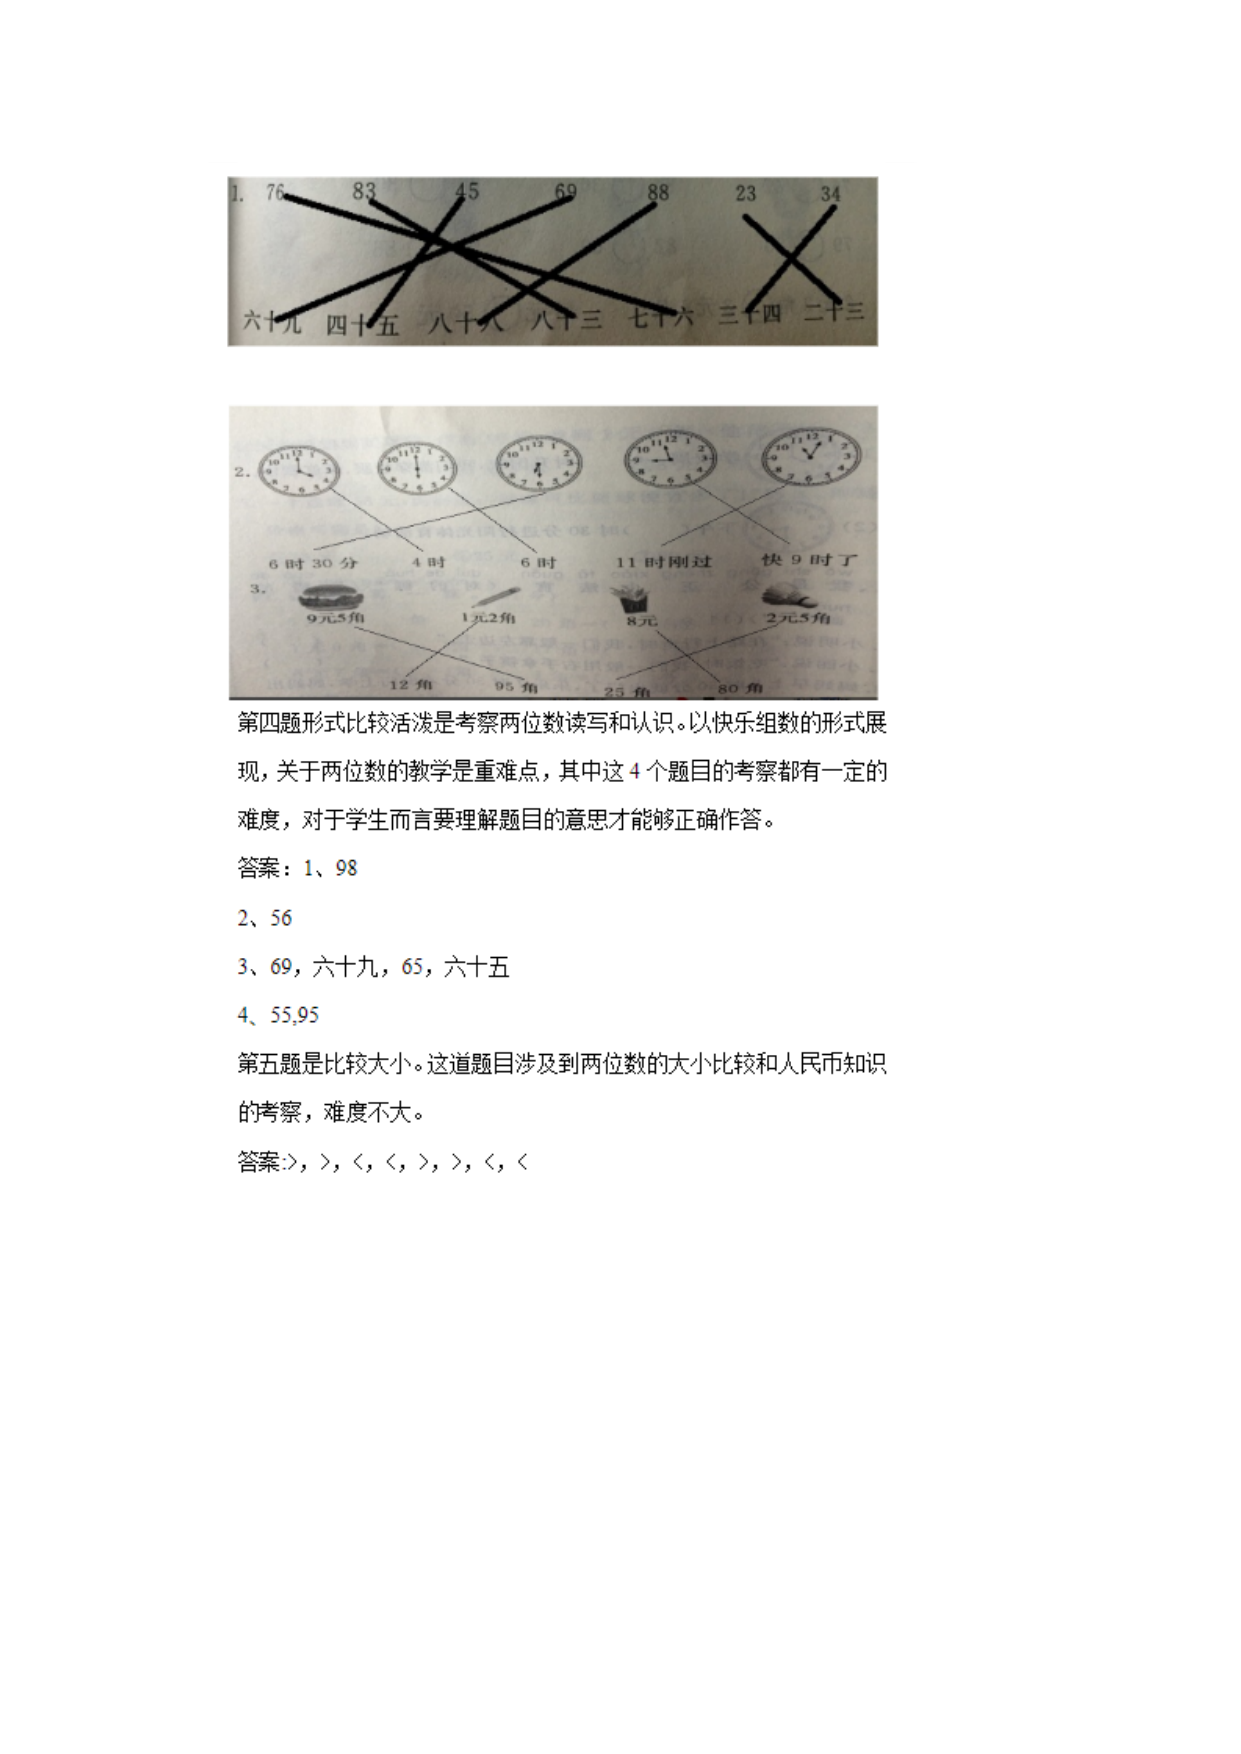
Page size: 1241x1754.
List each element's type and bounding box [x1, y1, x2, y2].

picture [187, 162, 960, 1201]
